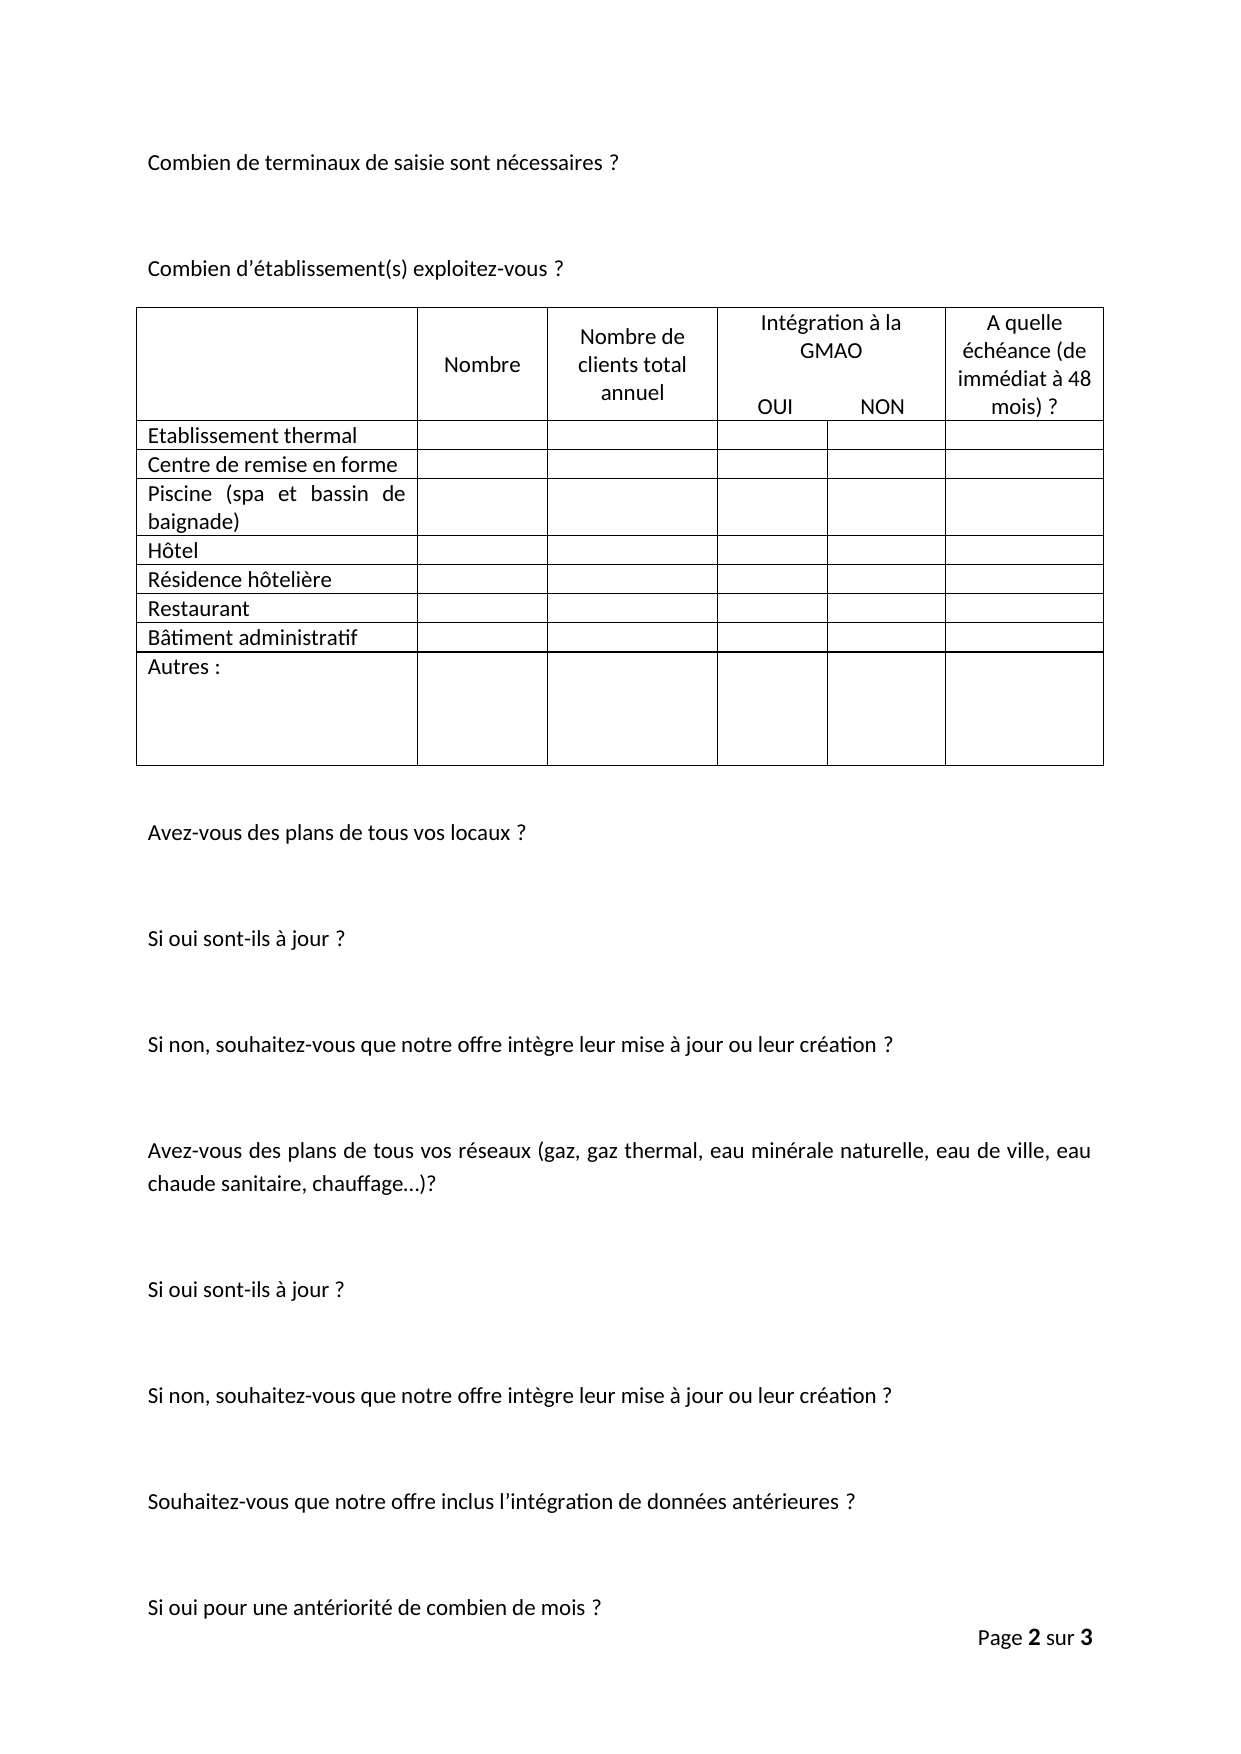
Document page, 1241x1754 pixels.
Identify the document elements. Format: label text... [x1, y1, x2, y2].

table_cell [548, 565, 717, 593]
text Si oui sont-ils à jour ? [148, 924, 1092, 953]
table_cell [828, 653, 945, 764]
table_cell [418, 479, 547, 535]
table_cell [548, 536, 717, 564]
table_cell [946, 536, 1103, 564]
table_cell [418, 536, 547, 564]
text Combien de terminaux de saisie sont nécessaires ? [148, 148, 1092, 176]
table_cell Bâtiment administratif [137, 623, 417, 651]
table_cell [718, 623, 827, 651]
table_cell [718, 421, 827, 449]
table_cell [946, 421, 1103, 449]
table_cell [828, 536, 945, 564]
table_cell Restaurant [137, 594, 417, 622]
table_cell Résidence hôtelière [137, 565, 417, 593]
table_cell [548, 479, 717, 535]
table_cell Etablissement thermal [137, 421, 417, 449]
table_cell [718, 565, 827, 593]
table_cell [718, 536, 827, 564]
table_header [137, 308, 417, 420]
table_cell [548, 421, 717, 449]
table_header Nombre [418, 308, 547, 420]
table_cell [418, 450, 547, 478]
table_cell [946, 623, 1103, 651]
table_cell [718, 479, 827, 535]
table_cell [946, 565, 1103, 593]
table_cell [548, 450, 717, 478]
table_cell [946, 450, 1103, 478]
text Si oui pour une antériorité de combien de mois ? [148, 1593, 1092, 1621]
table_cell [828, 479, 945, 535]
table_cell [828, 623, 945, 651]
table_cell [418, 421, 547, 449]
text Souhaitez-vous que notre offre inclus l’intégration de données antérieures ? [148, 1487, 1092, 1515]
table_cell [946, 594, 1103, 622]
table_cell [418, 653, 547, 764]
table_cell [548, 623, 717, 651]
table_cell [418, 594, 547, 622]
table_cell [418, 623, 547, 651]
table_cell [718, 594, 827, 622]
table_cell [946, 479, 1103, 535]
text Avez-vous des plans de tous vos réseaux (gaz, gaz thermal, eau minérale naturelle, eau de ville, eau chaude sanitaire, chauffage…)? [148, 1137, 1092, 1197]
table_header A quelle échéance (de immédiat à 48 mois) ? [946, 308, 1103, 420]
table_header Intégration à la GMAO OUI NON [718, 308, 945, 420]
table_cell [718, 653, 827, 764]
table_cell [548, 653, 717, 764]
table_cell [718, 450, 827, 478]
table_cell Centre de remise en forme [137, 450, 417, 478]
table_cell [548, 594, 717, 622]
table_cell [946, 653, 1103, 764]
text Si non, souhaitez-vous que notre offre intègre leur mise à jour ou leur création ? [148, 1031, 1092, 1059]
table_cell Hôtel [137, 536, 417, 564]
table_header Nombre de clients total annuel [548, 308, 717, 420]
table_cell [828, 421, 945, 449]
table_cell [418, 565, 547, 593]
table_cell Autres : [137, 653, 417, 764]
table_cell [828, 565, 945, 593]
text Avez-vous des plans de tous vos locaux ? [148, 818, 1092, 847]
text Si non, souhaitez-vous que notre offre intègre leur mise à jour ou leur création ? [148, 1381, 1092, 1409]
text Combien d’établissement(s) exploitez-vous ? [148, 254, 1092, 282]
table_cell Piscine (spa et bassin de baignade) [137, 479, 417, 535]
table_cell [828, 450, 945, 478]
text Si oui sont-ils à jour ? [148, 1275, 1092, 1303]
table_cell [828, 594, 945, 622]
